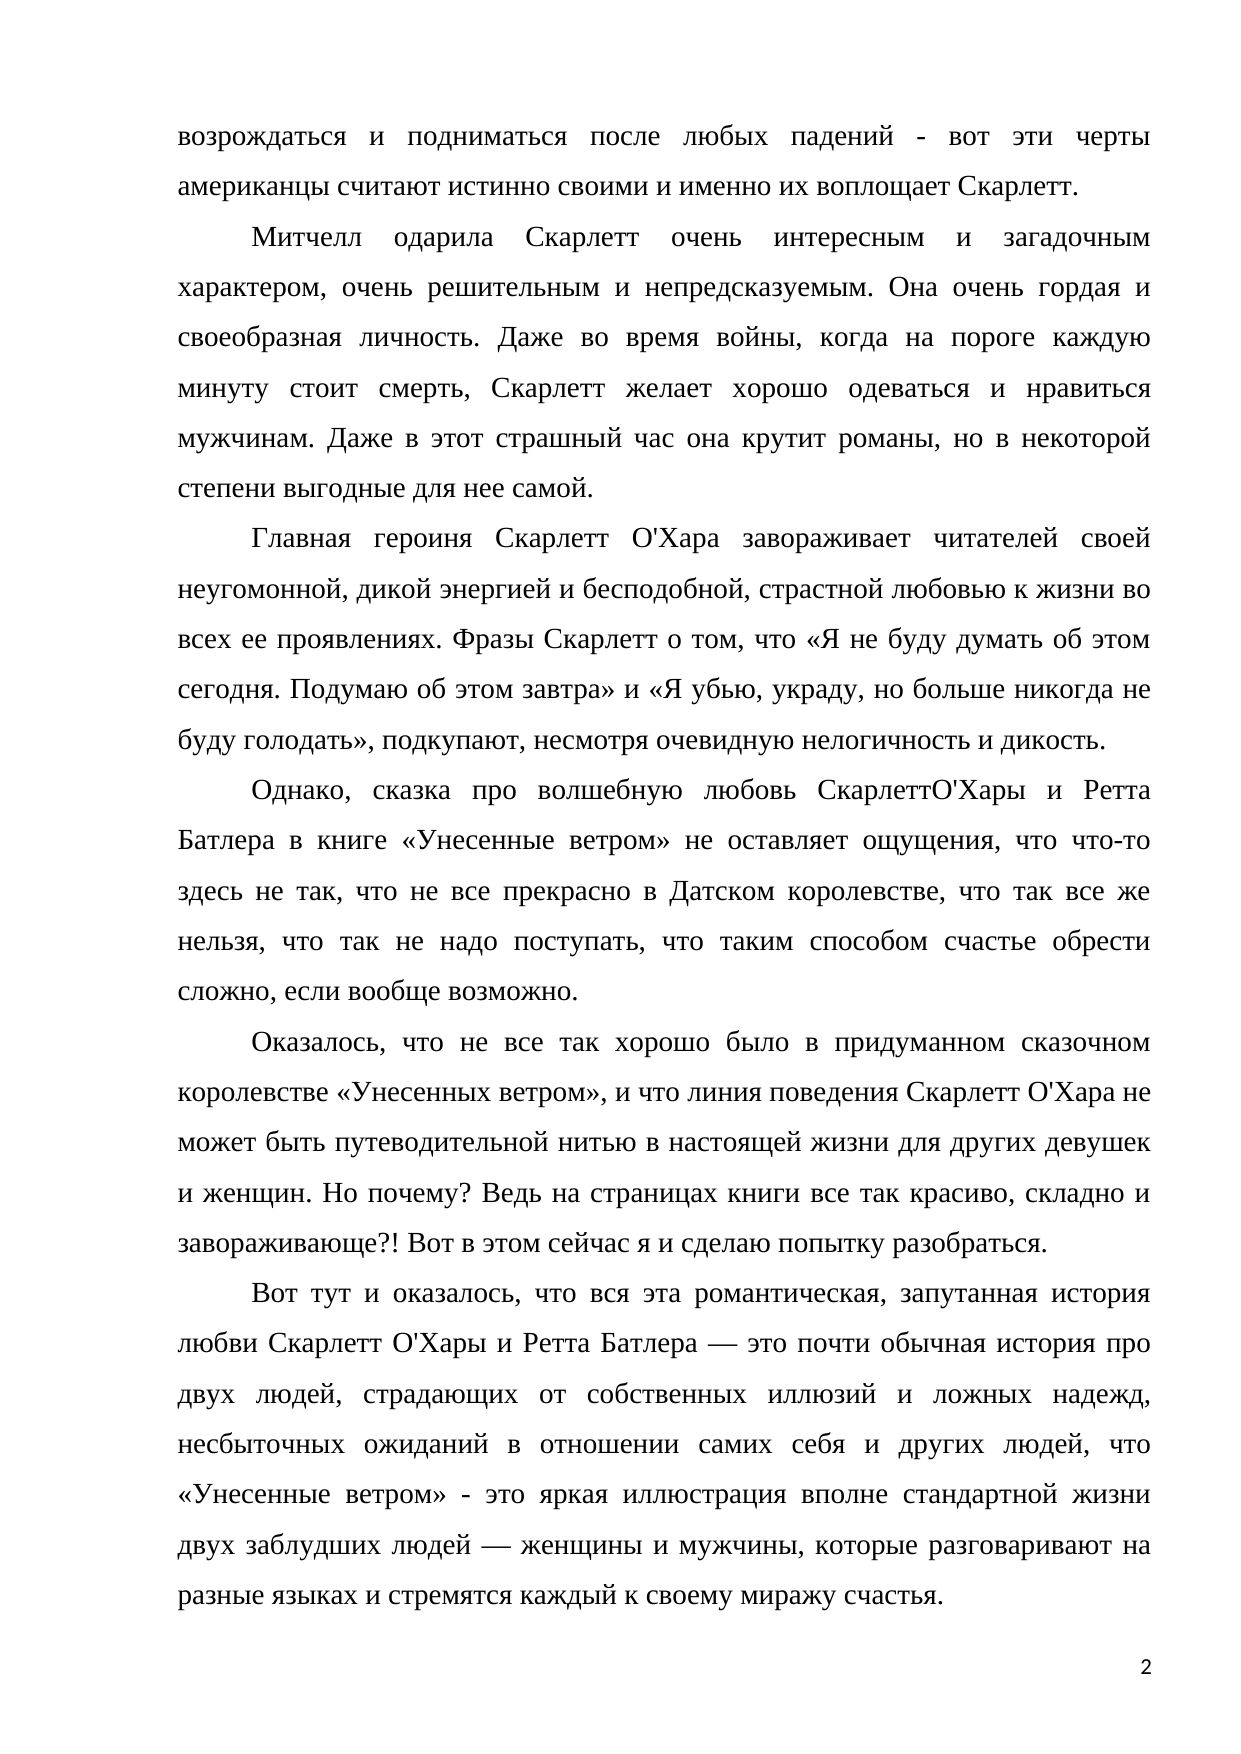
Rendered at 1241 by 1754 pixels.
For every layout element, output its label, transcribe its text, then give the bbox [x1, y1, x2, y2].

text Вот тут и оказалось, что вся эта романтическая, запутанная история любви Скарлетт О'Хары и Ретта Батлера — это почти обычная история про двух людей, страдающих от собственных иллюзий и ложных надежд, несбыточных ожиданий в отношении самих себя и других людей, что «Унесенные ветром» - это яркая иллюстрация вполне стандартной жизни двух заблудших людей — женщины и мужчины, которые разговаривают на разные языках и стремятся каждый к своему миражу счастья. [177, 1275, 1152, 1611]
text Оказалось, что не все так хорошо было в придуманном сказочном королевстве «Унесенных ветром», и что линия поведения Скарлетт О'Хара не может быть путеводительной нитью в настоящей жизни для других девушек и женщин. Но почему? Ведь на страницах книги все так красиво, складно и завораживающе?! Вот в этом сейчас я и сделаю попытку разобраться. [177, 1024, 1152, 1258]
text Главная героиня Скарлетт О'Хара завораживает читателей своей неугомонной, дикой энергией и бесподобной, страстной любовью к жизни во всех ее проявлениях. Фразы Скарлетт о том, что «Я не буду думать об этом сегодня. Подумаю об этом завтра» и «Я убью, украду, но больше никогда не буду голодать», подкупают, несмотря очевидную нелогичность и дикость. [177, 521, 1152, 755]
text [177, 118, 1152, 202]
text Митчелл одарила Скарлетт очень интересным и загадочным характером, очень решительным и непредсказуемым. Она очень гордая и своеобразная личность. Даже во время войны, когда на пороге каждую минуту стоит смерть, Скарлетт желает хорошо одеваться и нравиться мужчинам. Даже в этот страшный час она крутит романы, но в некоторой степени выгодные для нее самой. [177, 219, 1152, 504]
text Однако, сказка про волшебную любовь СкарлеттО'Хары и Ретта Батлера в книге «Унесенные ветром» не оставляет ощущения, что что-то здесь не так, что не все прекрасно в Датском королевстве, что так все же нельзя, что так не надо поступать, что таким способом счастье обрести сложно, если вообще возможно. [177, 772, 1152, 1007]
